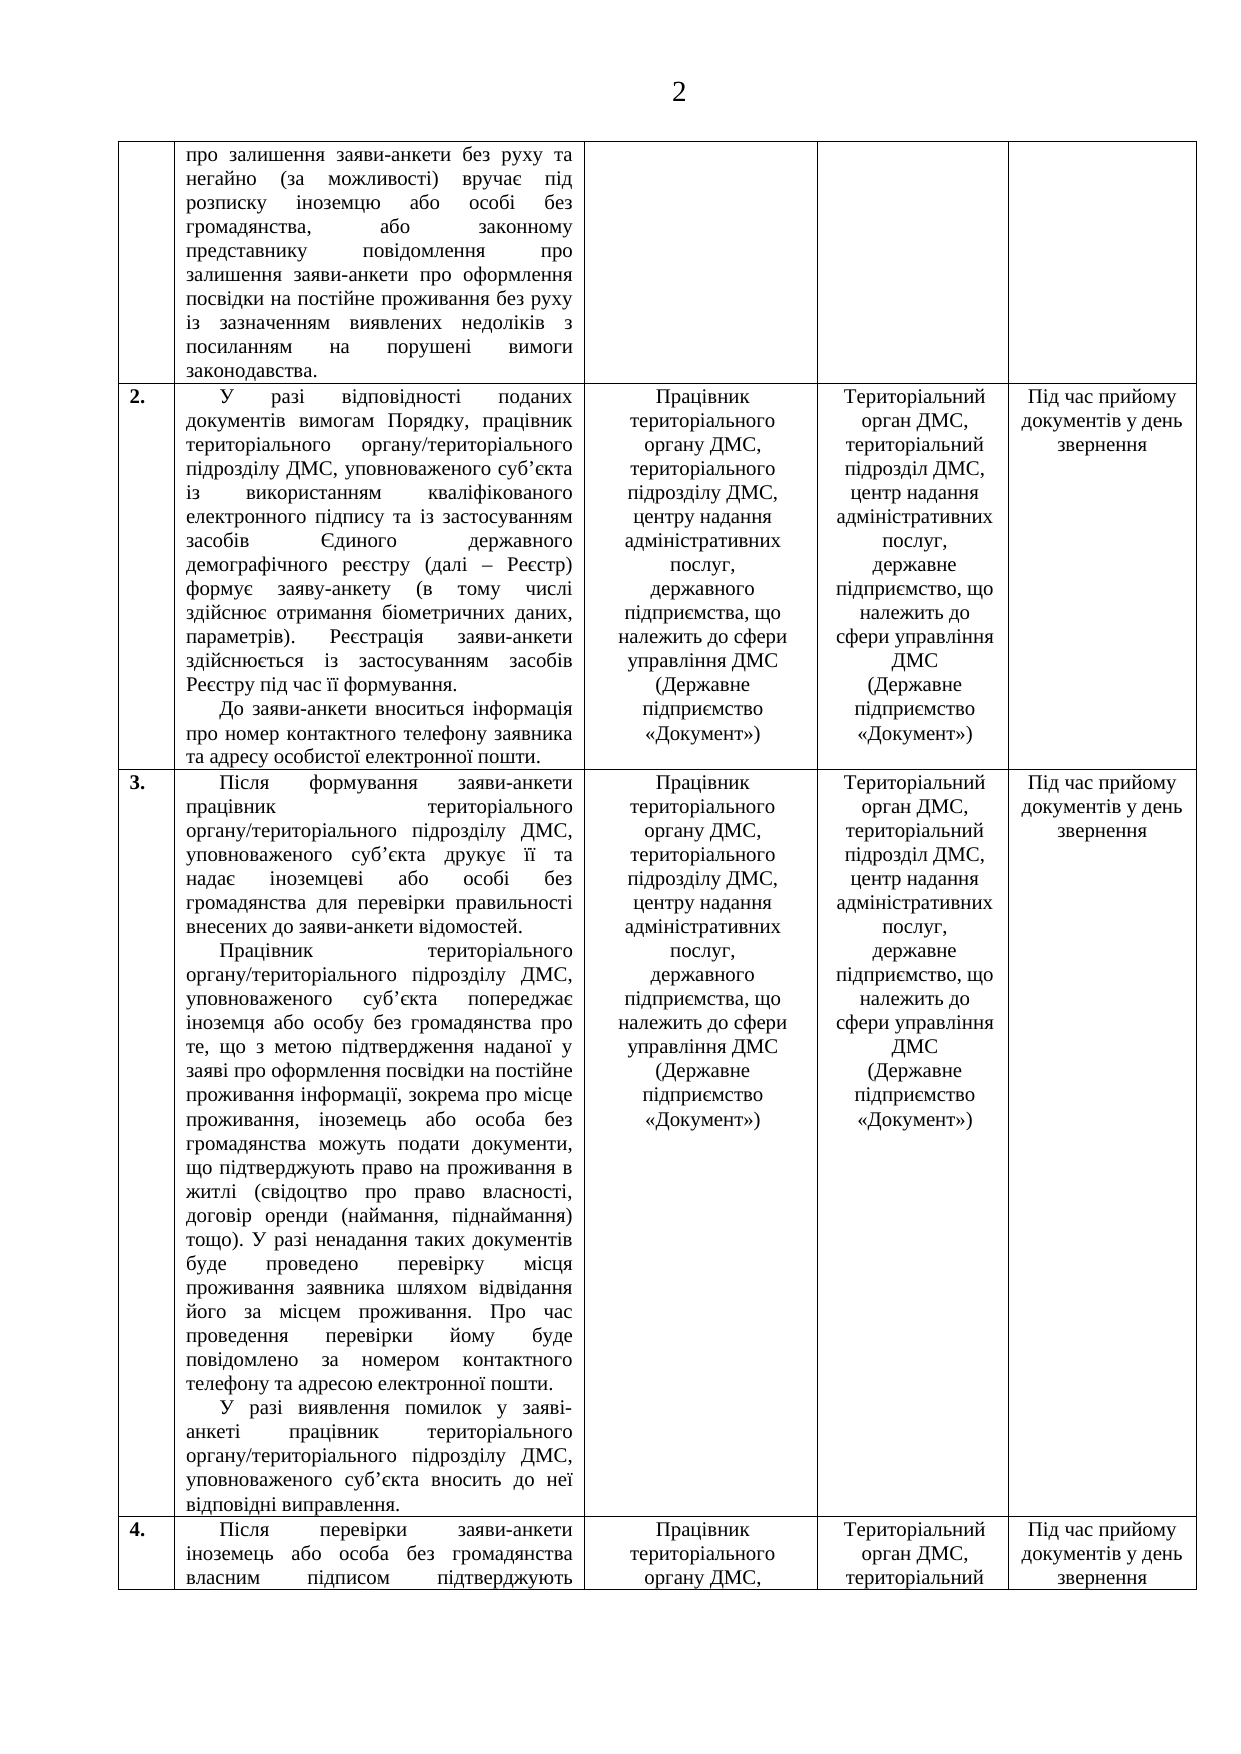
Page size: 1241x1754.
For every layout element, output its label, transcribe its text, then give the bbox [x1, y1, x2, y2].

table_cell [585, 1517, 817, 1589]
table_cell 4. [119, 1517, 174, 1589]
table_cell 3. [119, 770, 174, 1516]
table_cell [175, 142, 584, 382]
table_cell Під час прийому документів у день звернення [1009, 770, 1196, 1516]
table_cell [1009, 1517, 1196, 1589]
table_cell Під час прийому документів у день звернення [1009, 384, 1196, 768]
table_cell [1009, 142, 1196, 382]
table_cell У разі відповідності поданих документів вимогам Порядку, працівник територіального органу/територіального підрозділу ДМС, уповноваженого суб’єкта із використанням кваліфікованого електронного підпису та із застосуванням засобів Єдиного державного демографічного реєстру (далі – Реєстр) формує заяву-анкету (в тому числі здійснює отримання біометричних даних, параметрів). Реєстрація заяви-анкети здійснюється із застосуванням засобів Реєстру під час її формування. До заяви-анкети вноситься інформація про номер контактного телефону заявника та адресу особистої електронної пошти. [175, 384, 584, 768]
table_cell 1. [119, 142, 174, 382]
table_cell 2. [119, 384, 174, 768]
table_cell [818, 142, 1008, 382]
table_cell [818, 1517, 1008, 1589]
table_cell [175, 1517, 584, 1589]
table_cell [585, 142, 817, 382]
table_cell Після формування заяви-анкети працівник територіального органу/територіального підрозділу ДМС, уповноваженого суб’єкта друкує її та надає іноземцеві або особі без громадянства для перевірки правильності внесених до заяви-анкети відомостей. Працівник територіального органу/територіального підрозділу ДМС, уповноваженого суб’єкта попереджає іноземця або особу без громадянства про те, що з метою підтвердження наданої у заяві про оформлення посвідки на постійне проживання інформації, зокрема про місце проживання, іноземець або особа без громадянства можуть подати документи, що підтверджують право на проживання в житлі (свідоцтво про право власності, договір оренди (наймання, піднаймання) тощо). У разі ненадання таких документів буде проведено перевірку місця проживання заявника шляхом відвідання його за місцем проживання. Про час проведення перевірки йому буде повідомлено за номером контактного телефону та адресою електронної пошти. У разі виявлення помилок у заяві-анкеті працівник територіального органу/територіального підрозділу ДМС, уповноваженого суб’єкта вносить до неї відповідні виправлення. [175, 770, 584, 1516]
